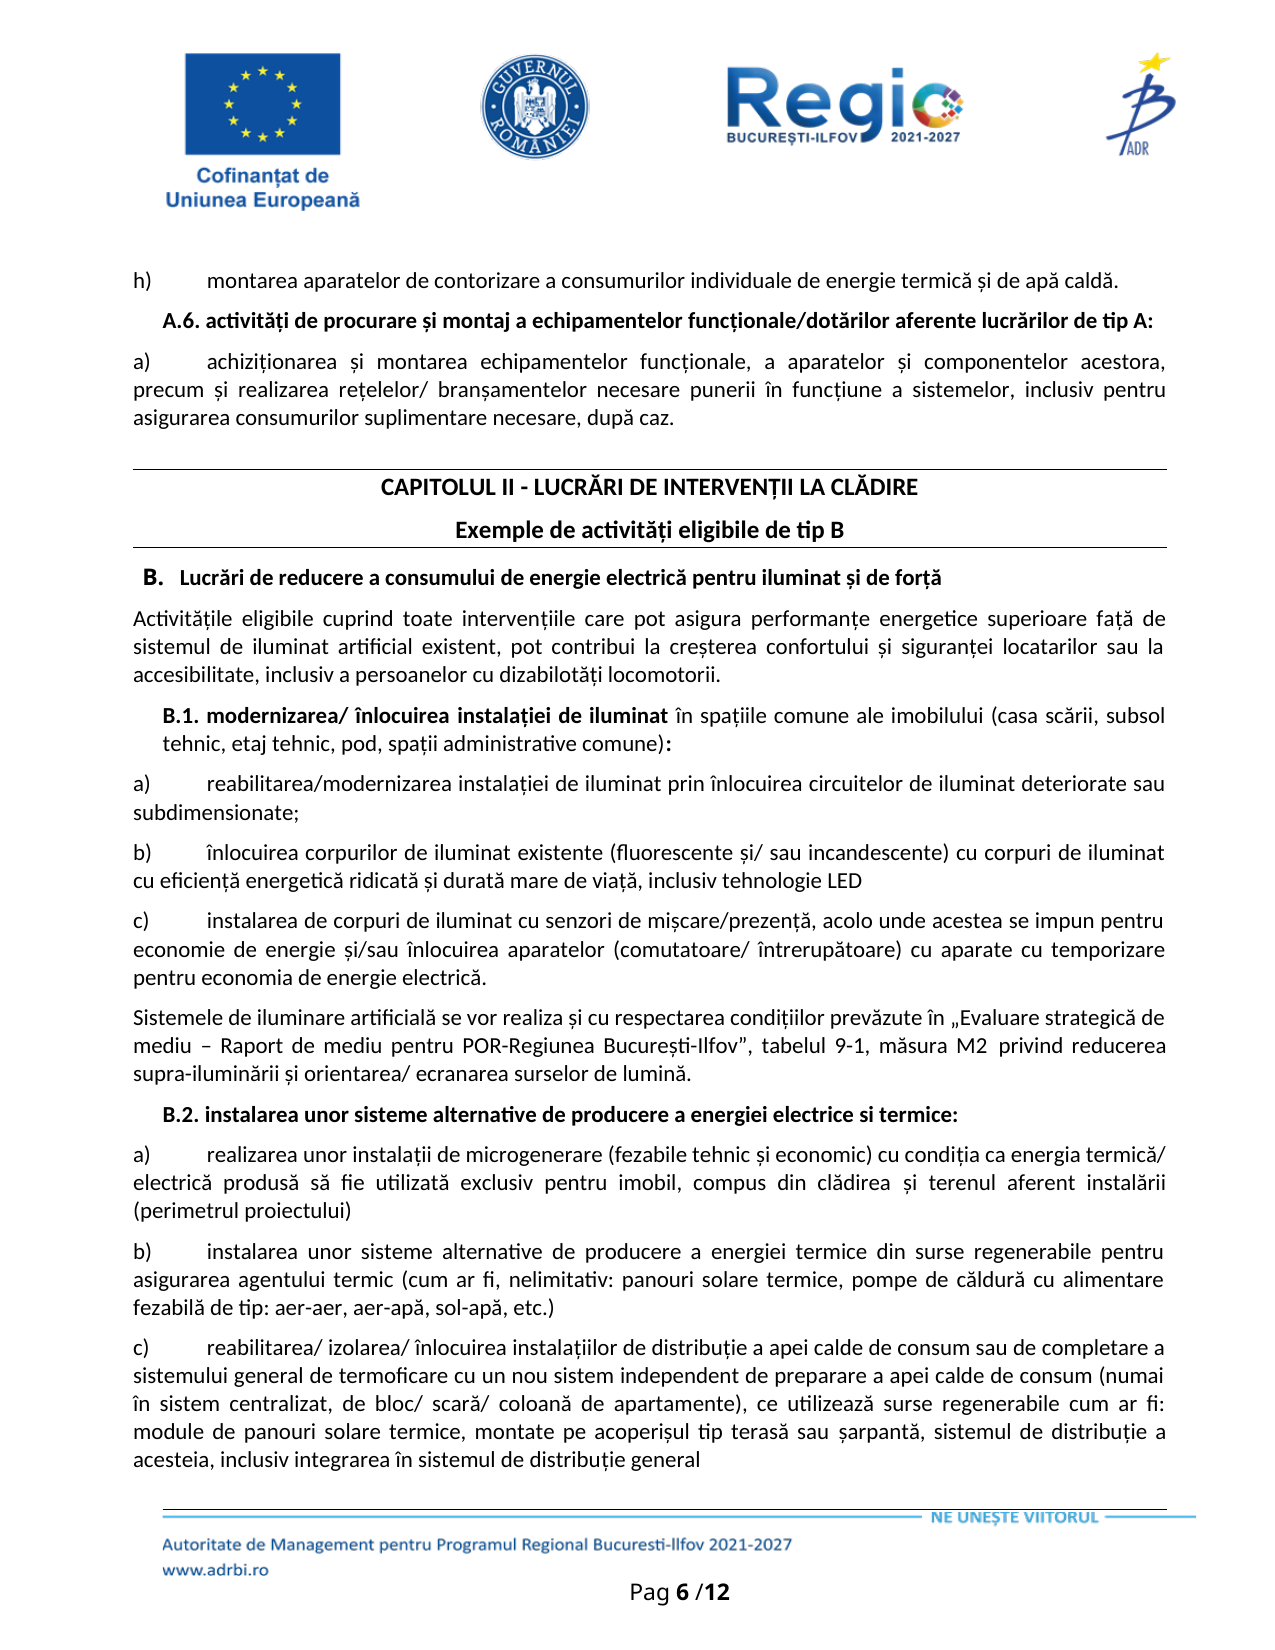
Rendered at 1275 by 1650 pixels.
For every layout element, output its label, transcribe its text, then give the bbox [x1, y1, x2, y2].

text Exemple de activităţi eligibile de tip B [133, 514, 1167, 547]
text B.1. modernizarea/ înlocuirea instalaţiei de iluminat în spaţiile comune ale imobilului (casa scării, subsol tehnic, etaj tehnic, pod, spații administrative comune): [162, 701, 1167, 757]
list montarea aparatelor de contorizare a consumurilor individuale de energie termică și de apă caldă. [133, 266, 1167, 294]
text Sistemele de iluminare artificială se vor realiza și cu respectarea condițiilor prevăzute în „Evaluare strategică de mediu – Raport de mediu pentru POR-Regiunea București-Ilfov”, tabelul 9-1, măsura M2 privind reducerea supra-iluminării și orientarea/ ecranarea surselor de lumină. [133, 1003, 1167, 1087]
list instalarea de corpuri de iluminat cu senzori de mișcare/prezență, acolo unde acestea se impun pentru economie de energie și/sau înlocuirea aparatelor (comutatoare/ întrerupătoare) cu aparate cu temporizare pentru economia de energie electrică. [133, 907, 1167, 991]
list instalarea unor sisteme alternative de producere a energiei termice din surse regenerabile pentru asigurarea agentului termic (cum ar fi, nelimitativ: panouri solare termice, pompe de căldură cu alimentare fezabilă de tip: aer-aer, aer-apă, sol-apă, etc.) [133, 1237, 1167, 1321]
text B.2. instalarea unor sisteme alternative de producere a energiei electrice si termice: [162, 1100, 1167, 1128]
text CAPITOLUL II - LUCRĂRI DE INTERVENȚII LA CLĂDIRE [133, 470, 1167, 502]
list reabilitarea/ izolarea/ înlocuirea instalaţiilor de distribuţie a apei calde de consum sau de completare a sistemului general de termoficare cu un nou sistem independent de preparare a apei calde de consum (numai în sistem centralizat, de bloc/ scară/ coloană de apartamente), ce utilizează surse regenerabile cum ar fi: module de panouri solare termice, montate pe acoperișul tip terasă sau şarpantă, sistemul de distribuţie a acesteia, inclusiv integrarea în sistemul de distribuţie general [133, 1333, 1167, 1473]
list realizarea unor instalaţii de microgenerare (fezabile tehnic şi economic) cu condiţia ca energia termică/ electrică produsă să fie utilizată exclusiv pentru imobil, compus din clădirea şi terenul aferent instalării (perimetrul proiectului) [133, 1140, 1167, 1224]
picture [162, 52, 1178, 211]
list achiziţionarea şi montarea echipamentelor funcţionale, a aparatelor şi componentelor acestora, precum şi realizarea reţelelor/ branşamentelor necesare punerii în funcţiune a sistemelor, inclusiv pentru asigurarea consumurilor suplimentare necesare, după caz. [133, 347, 1167, 431]
list înlocuirea corpurilor de iluminat existente (fluorescente și/ sau incandescente) cu corpuri de iluminat cu eficiență energetică ridicată și durată mare de viață, inclusiv tehnologie LED [133, 838, 1167, 894]
text Activităţile eligibile cuprind toate intervenţiile care pot asigura performanţe energetice superioare faţă de sistemul de iluminat artificial existent, pot contribui la creșterea confortului și siguranței locatarilor sau la accesibilitate, inclusiv a persoanelor cu dizabilotăți locomotorii. [133, 604, 1167, 688]
list Lucrări de reducere a consumului de energie electrică pentru iluminat și de forță [142, 561, 1167, 592]
picture [162, 1512, 1197, 1576]
text A.6. activităţi de procurare şi montaj a echipamentelor funcţionale/dotărilor aferente lucrărilor de tip A: [162, 306, 1167, 334]
list reabilitarea/modernizarea instalaţiei de iluminat prin înlocuirea circuitelor de iluminat deteriorate sau subdimensionate; [133, 769, 1167, 826]
